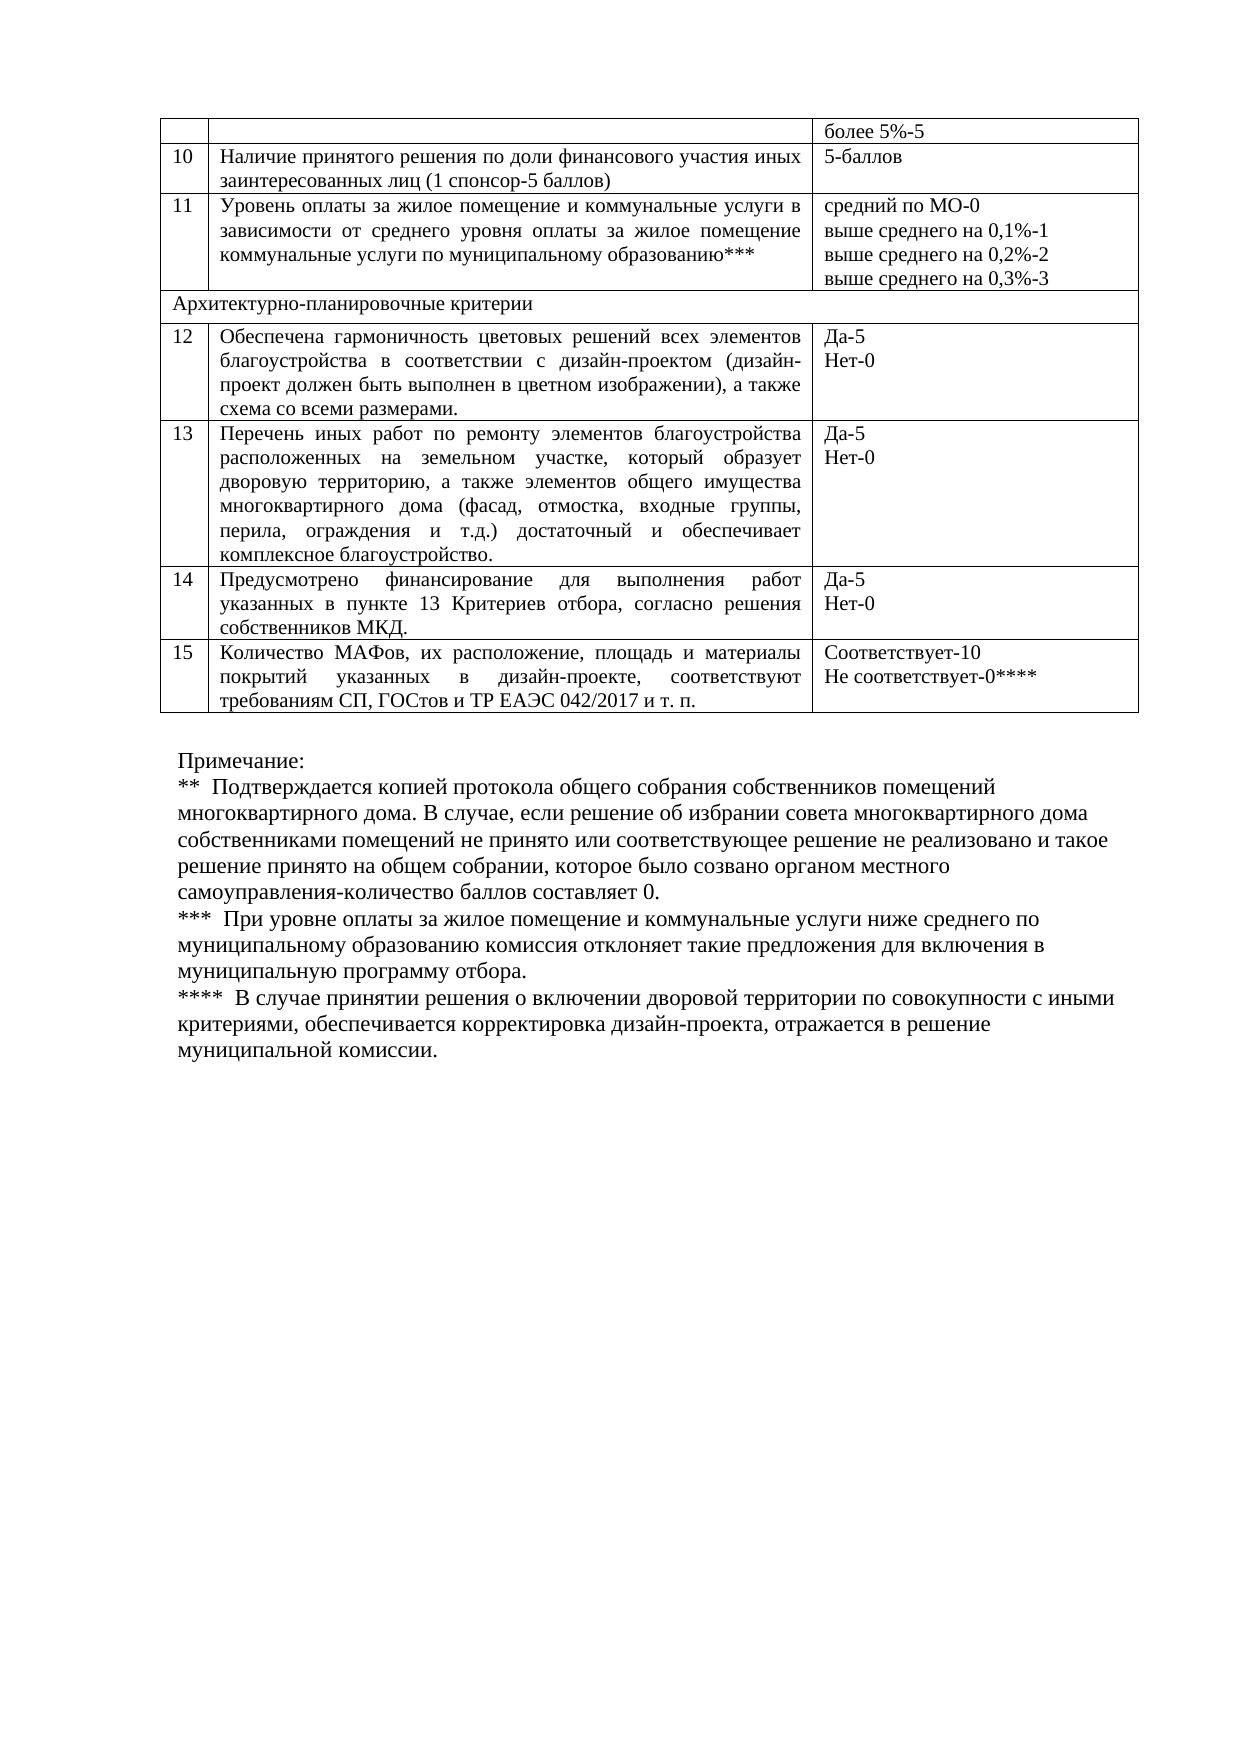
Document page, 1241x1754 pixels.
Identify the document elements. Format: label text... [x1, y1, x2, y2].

table_cell 9 [161, 119, 208, 143]
table_cell 10 [161, 144, 208, 192]
table_cell Обеспечена гармоничность цветовых решений всех элементов благоустройства в соответствии с дизайн-проектом (дизайн-проект должен быть выполнен в цветном изображении), а также схема со всеми размерами. [209, 324, 812, 420]
table_cell 14 [161, 567, 208, 639]
table_cell Да-5 Нет-0 [813, 421, 1138, 566]
table_cell Перечень иных работ по ремонту элементов благоустройства расположенных на земельном участке, который образует дворовую территорию, а также элементов общего имущества многоквартирного дома (фасад, отмостка, входные группы, перила, ограждения и т.д.) достаточный и обеспечивает комплексное благоустройство. [209, 421, 812, 566]
text *** При уровне оплаты за жилое помещение и коммунальные услуги ниже среднего по муниципальному образованию комиссия отклоняет такие предложения для включения в муниципальную программу отбора. [177, 905, 1122, 984]
table_cell 5-баллов [813, 144, 1138, 192]
table_cell Да-5 Нет-0 [813, 567, 1138, 639]
table_cell Наличие принятого решения по доли финансового участия иных заинтересованных лиц (1 спонсор-5 баллов) [209, 144, 812, 192]
table_cell 15 [161, 640, 208, 712]
table_cell 11 [161, 194, 208, 290]
table_cell средний по МО-0 выше среднего на 0,1%-1 выше среднего на 0,2%-2 выше среднего на 0,3%-3 [813, 194, 1138, 290]
table_cell 12 [161, 324, 208, 420]
table_cell Соответствует-10 Не соответствует-0**** [813, 640, 1138, 712]
text **** В случае принятии решения о включении дворовой территории по совокупности с иными критериями, обеспечивается корректировка дизайн-проекта, отражается в решение муниципальной комиссии. [177, 984, 1122, 1063]
table_cell Уровень оплаты за жилое помещение и коммунальные услуги в зависимости от среднего уровня оплаты за жилое помещение коммунальные услуги по муниципальному образованию*** [209, 194, 812, 290]
table_cell Предусмотрено финансирование для выполнения работ указанных в пункте 13 Критериев отбора, согласно решения собственников МКД. [209, 567, 812, 639]
text ** Подтверждается копией протокола общего собрания собственников помещений многоквартирного дома. В случае, если решение об избрании совета многоквартирного дома собственниками помещений не принято или соответствующее решение не реализовано и такое решение принято на общем собрании, которое было созвано органом местного самоуправления-количество баллов составляет 0. [177, 773, 1122, 905]
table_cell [813, 119, 1138, 143]
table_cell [209, 119, 812, 143]
table_cell 13 [161, 421, 208, 566]
table_cell Да-5 Нет-0 [813, 324, 1138, 420]
text Примечание: [177, 747, 1122, 773]
table_cell Архитектурно-планировочные критерии [161, 291, 1138, 323]
table_cell Количество МАФов, их расположение, площадь и материалы покрытий указанных в дизайн-проекте, соответствуют требованиям СП, ГОСтов и ТР ЕАЭС 042/2017 и т. п. [209, 640, 812, 712]
